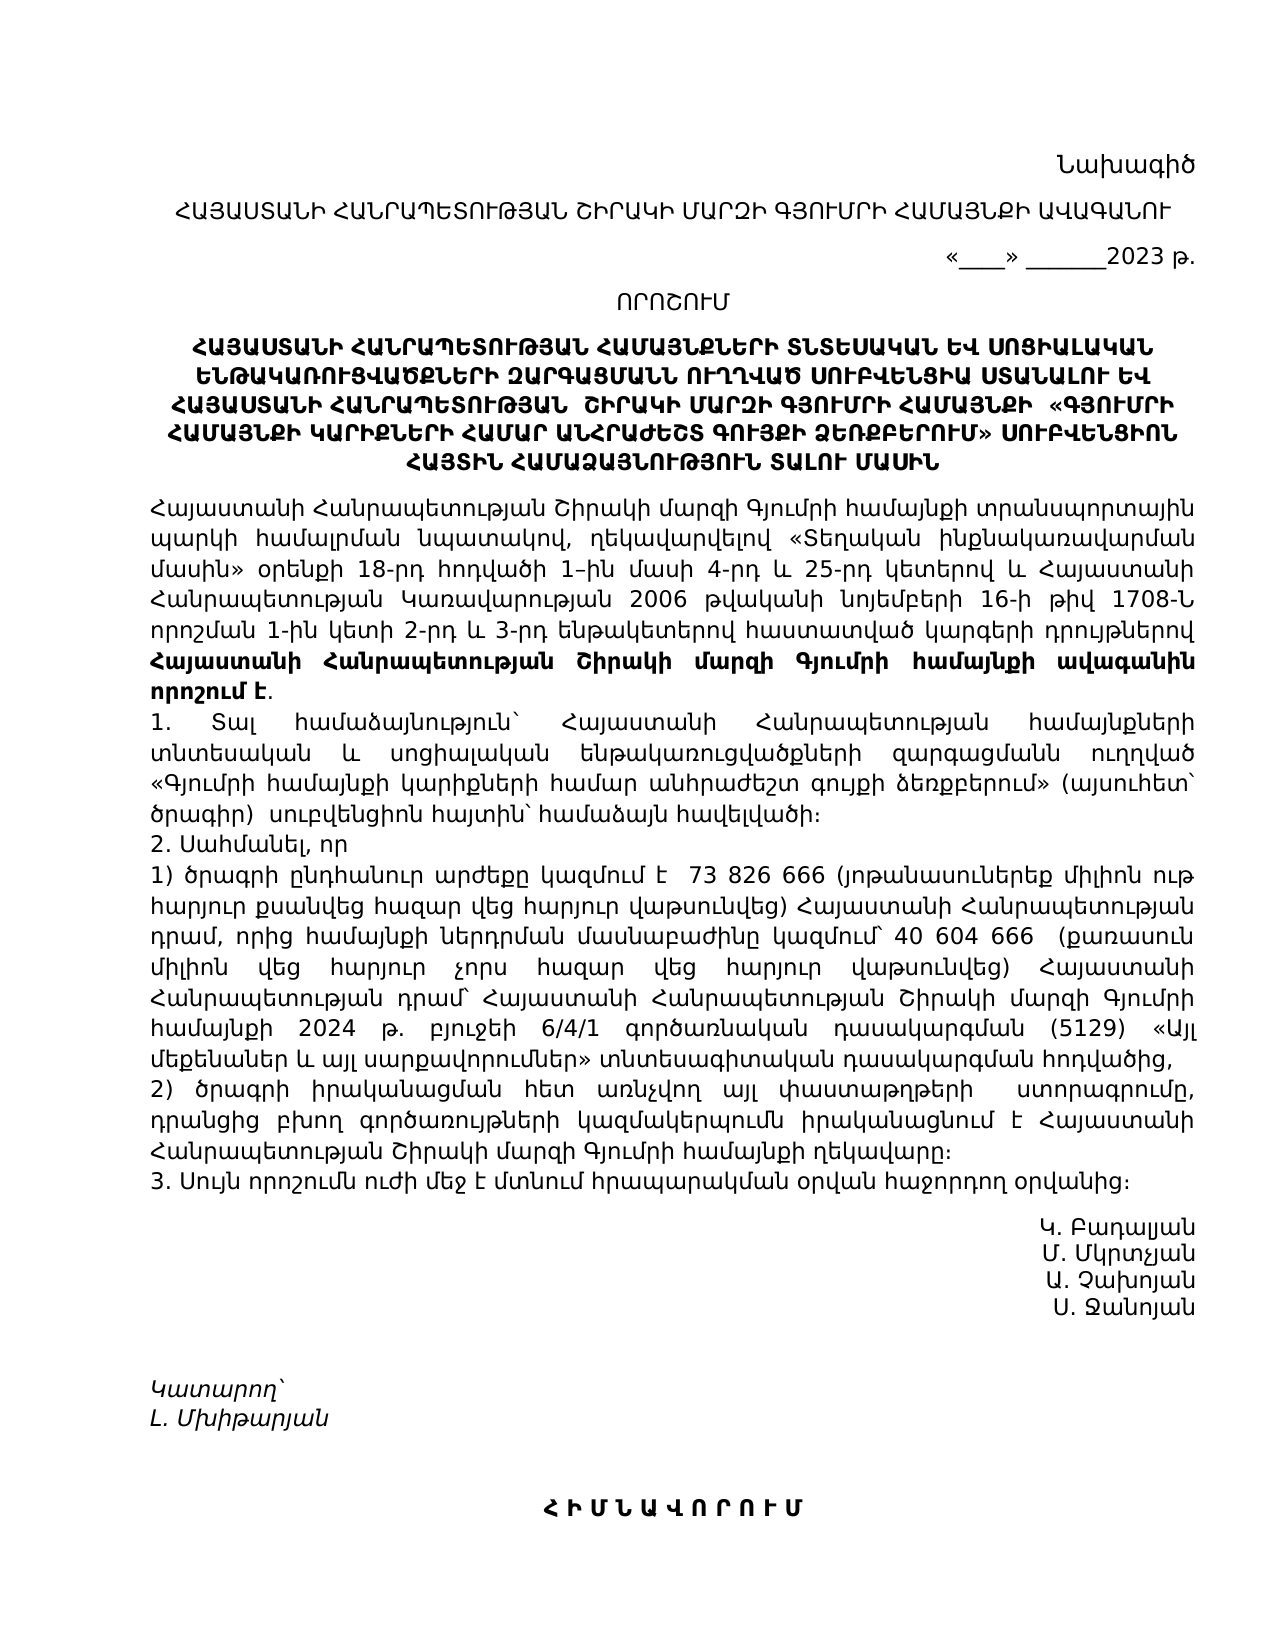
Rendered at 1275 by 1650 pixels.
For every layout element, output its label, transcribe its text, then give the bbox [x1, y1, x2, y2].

text 1. Տալ համաձայնություն` Հայաստանի Հանրապետության համայնքների տնտեսական և սոցիալական ենթակառուցվածքների զարգացմանն ուղղված «Գյումրի համայնքի կարիքների համար անհրաժեշտ գույքի ձեռքբերում» (այսուհետ՝ ծրագիր) սուբվենցիոն հայտին՝ համաձայն հավելվածի։ [150, 709, 1196, 828]
text Լ․ Մխիթարյան [150, 1405, 1196, 1431]
text 1) ծրագրի ընդհանուր արժեքը կազմում է 73 826 666 (յոթանասուներեք միլիոն ութ հարյուր քսանվեց հազար վեց հարյուր վաթսունվեց) Հայաստանի Հանրապետության դրամ, որից համայնքի ներդրման մասնաբաժինը կազմում՝ 40 604 666 (քառասուն միլիոն վեց հարյուր չորս հազար վեց հարյուր վաթսունվեց) Հայաստանի Հանրապետության դրամ՝ Հայաստանի Հանրապետության Շիրակի մարզի Գյումրի համայնքի 2024 թ. բյուջեի 6/4/1 գործառնական դասակարգման (5129) «Այլ մեքենաներ և այլ սարքավորումներ» տնտեսագիտական դասակարգման հոդվածից, [150, 862, 1196, 1073]
text 2. Սահմանել, որ [150, 832, 1196, 858]
text 3. Սույն որոշումն ուժի մեջ է մտնում հրապարակման օրվան հաջորդող օրվանից։ [150, 1168, 1196, 1195]
text Կ. Բադալյան [150, 1214, 1196, 1241]
text Ս. Ջանոյան [150, 1294, 1196, 1321]
text ՀԱՅԱՍՏԱՆԻ ՀԱՆՐԱՊԵՏՈՒԹՅԱՆ ՀԱՄԱՅՆՔՆԵՐԻ ՏՆՏԵՍԱԿԱՆ ԵՎ ՍՈՑԻԱԼԱԿԱՆ ԵՆԹԱԿԱՌՈՒՑՎԱԾՔՆԵՐԻ ԶԱՐԳԱՑՄԱՆՆ ՈՒՂՂՎԱԾ ՍՈՒԲՎԵՆՑԻԱ ՍՏԱՆԱԼՈՒ ԵՎ ՀԱՅԱՍՏԱՆԻ ՀԱՆՐԱՊԵՏՈՒԹՅԱՆ ՇԻՐԱԿԻ ՄԱՐԶԻ ԳՅՈՒՄՐԻ ՀԱՄԱՅՆՔԻ «ԳՅՈՒՄՐԻ ՀԱՄԱՅՆՔԻ ԿԱՐԻՔՆԵՐԻ ՀԱՄԱՐ ԱՆՀՐԱԺԵՇՏ ԳՈՒՅՔԻ ՁԵՌՔԲԵՐՈՒՄ» ՍՈՒԲՎԵՆՑԻՈՆ ՀԱՅՏԻՆ ՀԱՄԱՁԱՅՆՈՒԹՅՈՒՆ ՏԱԼՈՒ ՄԱՍԻՆ [150, 334, 1196, 476]
text Մ. Մկրտչյան [150, 1241, 1196, 1267]
text Հ Ի Մ Ն Ա Վ Ո Ր Ո Ւ Մ [150, 1496, 1196, 1522]
text ՀԱՅԱՍՏԱՆԻ ՀԱՆՐԱՊԵՏՈՒԹՅԱՆ ՇԻՐԱԿԻ ՄԱՐԶԻ ԳՅՈՒՄՐԻ ՀԱՄԱՅՆՔԻ ԱՎԱԳԱՆՈՒ [150, 198, 1196, 225]
text Հայաստանի Հանրապետության Շիրակի մարզի Գյումրի համայնքի տրանսպորտային պարկի համալրման նպատակով, ղեկավարվելով «Տեղական ինքնակառավարման մասին» օրենքի 18-րդ հոդվածի 1–ին մասի 4-րդ և 25-րդ կետերով և Հայաստանի Հանրապետության Կառավարության 2006 թվականի նոյեմբերի 16-ի թիվ 1708-Ն որոշման 1-ին կետի 2-րդ և 3-րդ ենթակետերով հաստատված կարգերի դրույթներով Հայաստանի Հանրապետության Շիրակի մարզի Գյումրի համայնքի ավագանին որոշում է. [150, 495, 1196, 705]
text Կատարող՝ [150, 1376, 1196, 1403]
text Նախագիծ [150, 150, 1196, 179]
text 2) ծրագրի իրականացման հետ առնչվող այլ փաստաթղթերի ստորագրումը, դրանցից բխող գործառույթների կազմակերպումն իրականացնում է Հայաստանի Հանրապետության Շիրակի մարզի Գյումրի համայնքի ղեկավարը։ [150, 1077, 1196, 1164]
text Ա. Չախոյան [150, 1267, 1196, 1294]
text «____» _______2023 թ. [150, 243, 1196, 270]
text ՈՐՈՇՈՒՄ [150, 289, 1196, 316]
